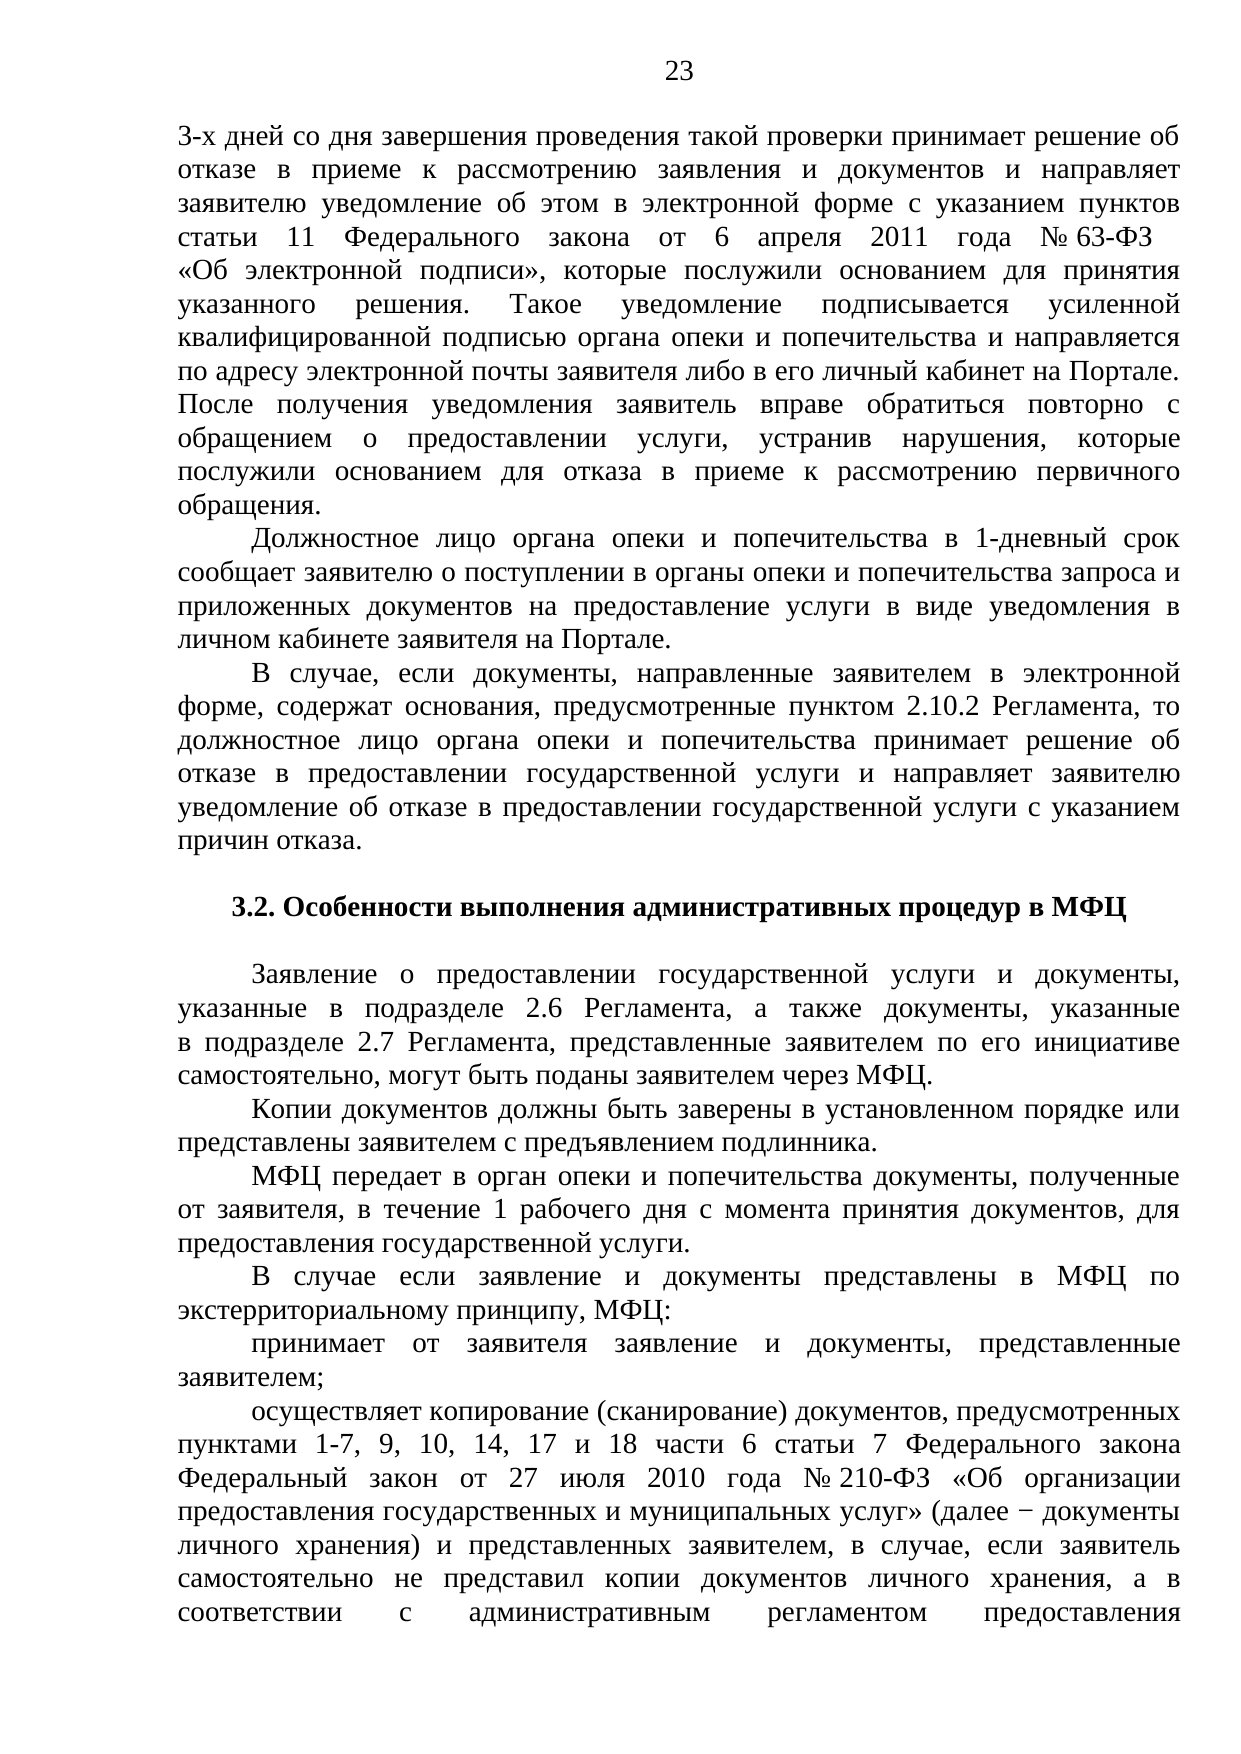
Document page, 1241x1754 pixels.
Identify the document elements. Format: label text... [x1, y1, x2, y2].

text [177, 1393, 1181, 1627]
text принимает от заявителя заявление и документы, представленные заявителем; [177, 1326, 1181, 1393]
text В случае если заявление и документы представлены в МФЦ по экстерриториальному принципу, МФЦ: [177, 1258, 1181, 1326]
text Должностное лицо органа опеки и попечительства в 1-дневный срок сообщает заявителю о поступлении в органы опеки и попечительства запроса и приложенных документов на предоставление услуги в виде уведомления в личном кабинете заявителя на Портале. [177, 521, 1181, 655]
text МФЦ передает в орган опеки и попечительства документы, полученные от заявителя, в течение 1 рабочего дня с момента принятия документов, для предоставления государственной услуги. [177, 1158, 1181, 1258]
text В случае, если документы, направленные заявителем в электронной форме, содержат основания, предусмотренные пунктом 2.10.2 Регламента, то должностное лицо органа опеки и попечительства принимает решение об отказе в предоставлении государственной услуги и направляет заявителю уведомление об отказе в предоставлении государственной услуги с указанием причин отказа. [177, 655, 1181, 856]
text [177, 118, 1181, 521]
text Заявление о предоставлении государственной услуги и документы, указанные в подразделе 2.6 Регламента, а также документы, указанные в подразделе 2.7 Регламента, представленные заявителем по его инициативе самостоятельно, могут быть поданы заявителем через МФЦ. [177, 957, 1181, 1091]
text 3.2. Особенности выполнения административных процедур в МФЦ [177, 889, 1181, 923]
text Копии документов должны быть заверены в установленном порядке или представлены заявителем с предъявлением подлинника. [177, 1091, 1181, 1158]
